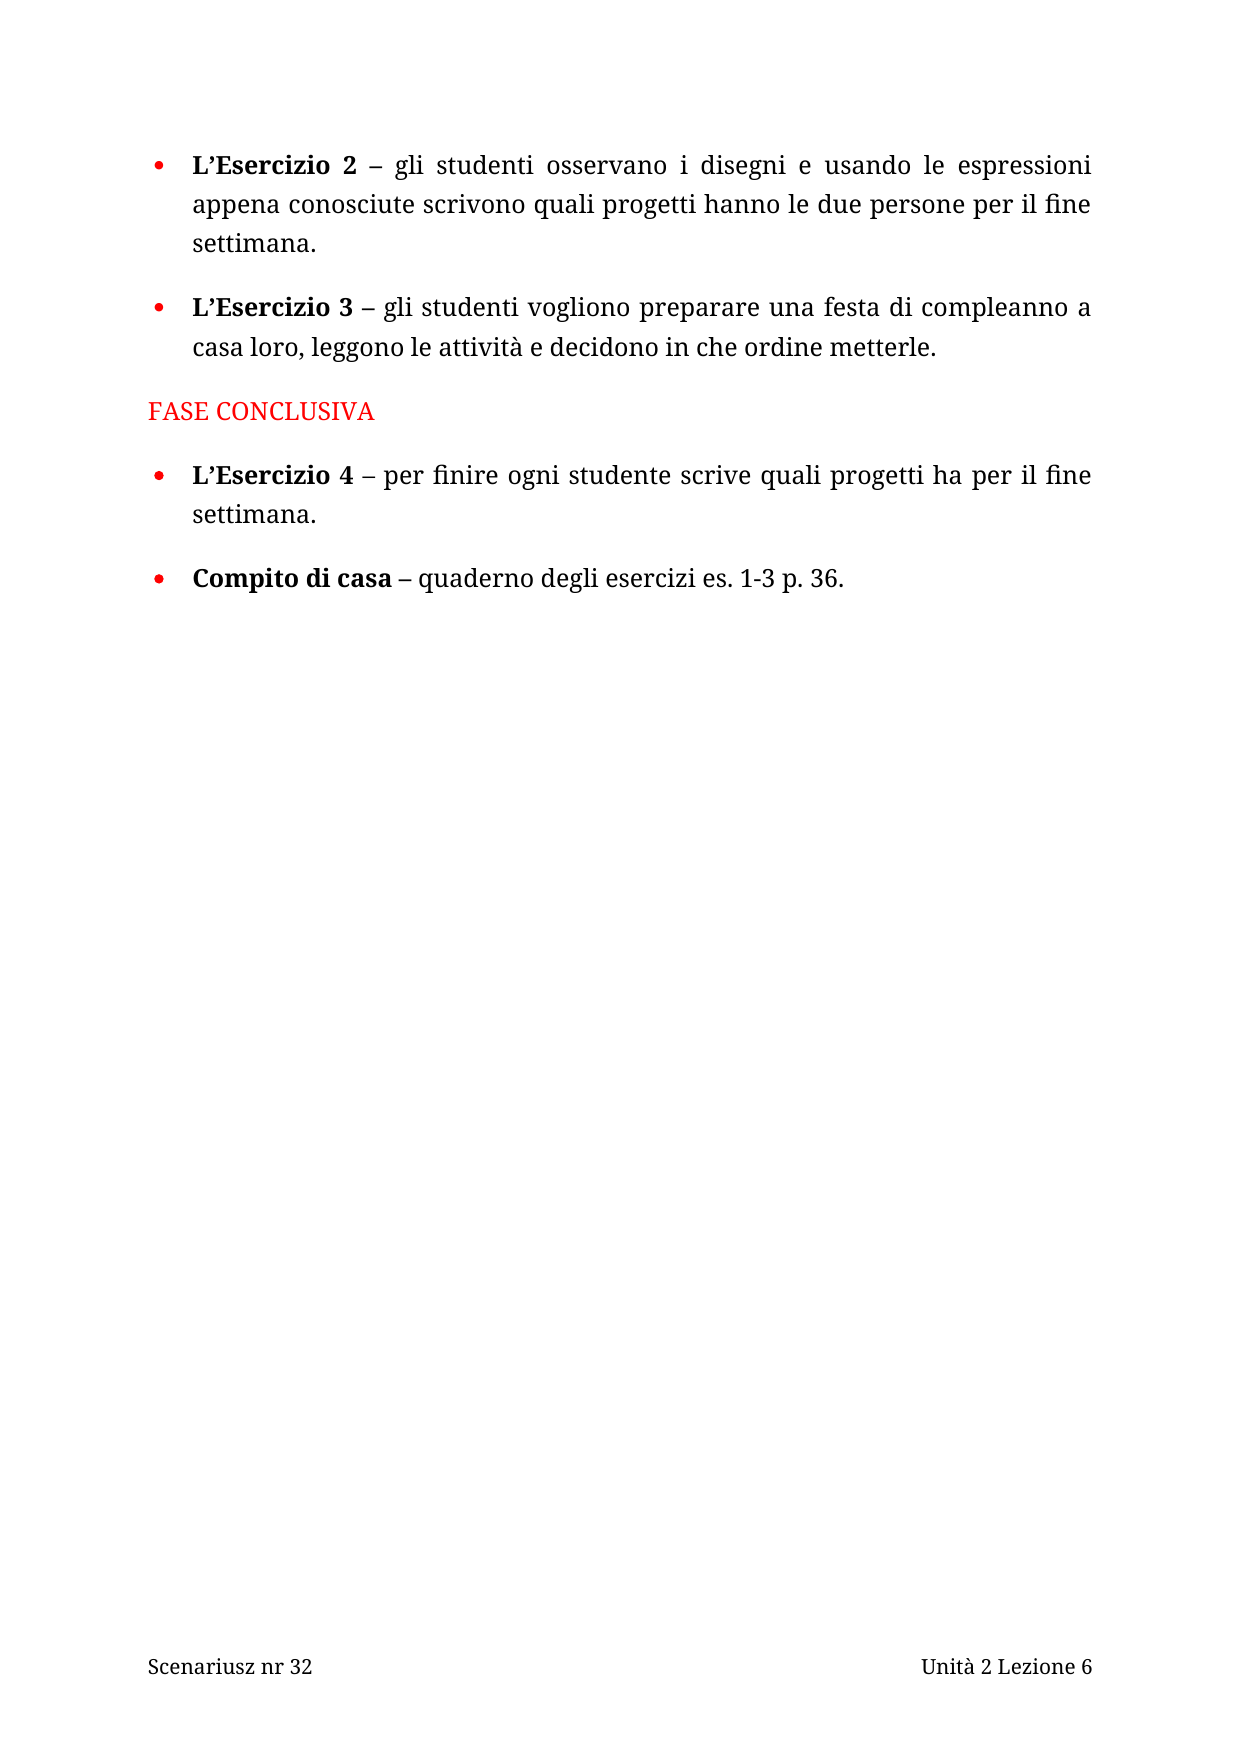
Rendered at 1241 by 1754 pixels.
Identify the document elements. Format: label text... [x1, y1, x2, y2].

list L’Esercizio 2 – gli studenti osservano i disegni e usando le espressioni appena conosciute scrivono quali progetti hanno le due persone per il fine settimana. [154, 148, 1093, 260]
text FASE CONCLUSIVA [148, 393, 1093, 427]
list L’Esercizio 4 – per finire ogni studente scrive quali progetti ha per il fine settimana. [154, 458, 1093, 531]
list L’Esercizio 3 – gli studenti vogliono preparare una festa di compleanno a casa loro, leggono le attività e decidono in che ordine metterle. [154, 290, 1093, 363]
list Compito di casa – quaderno degli esercizi es. 1-3 p. 36. [154, 561, 1093, 595]
